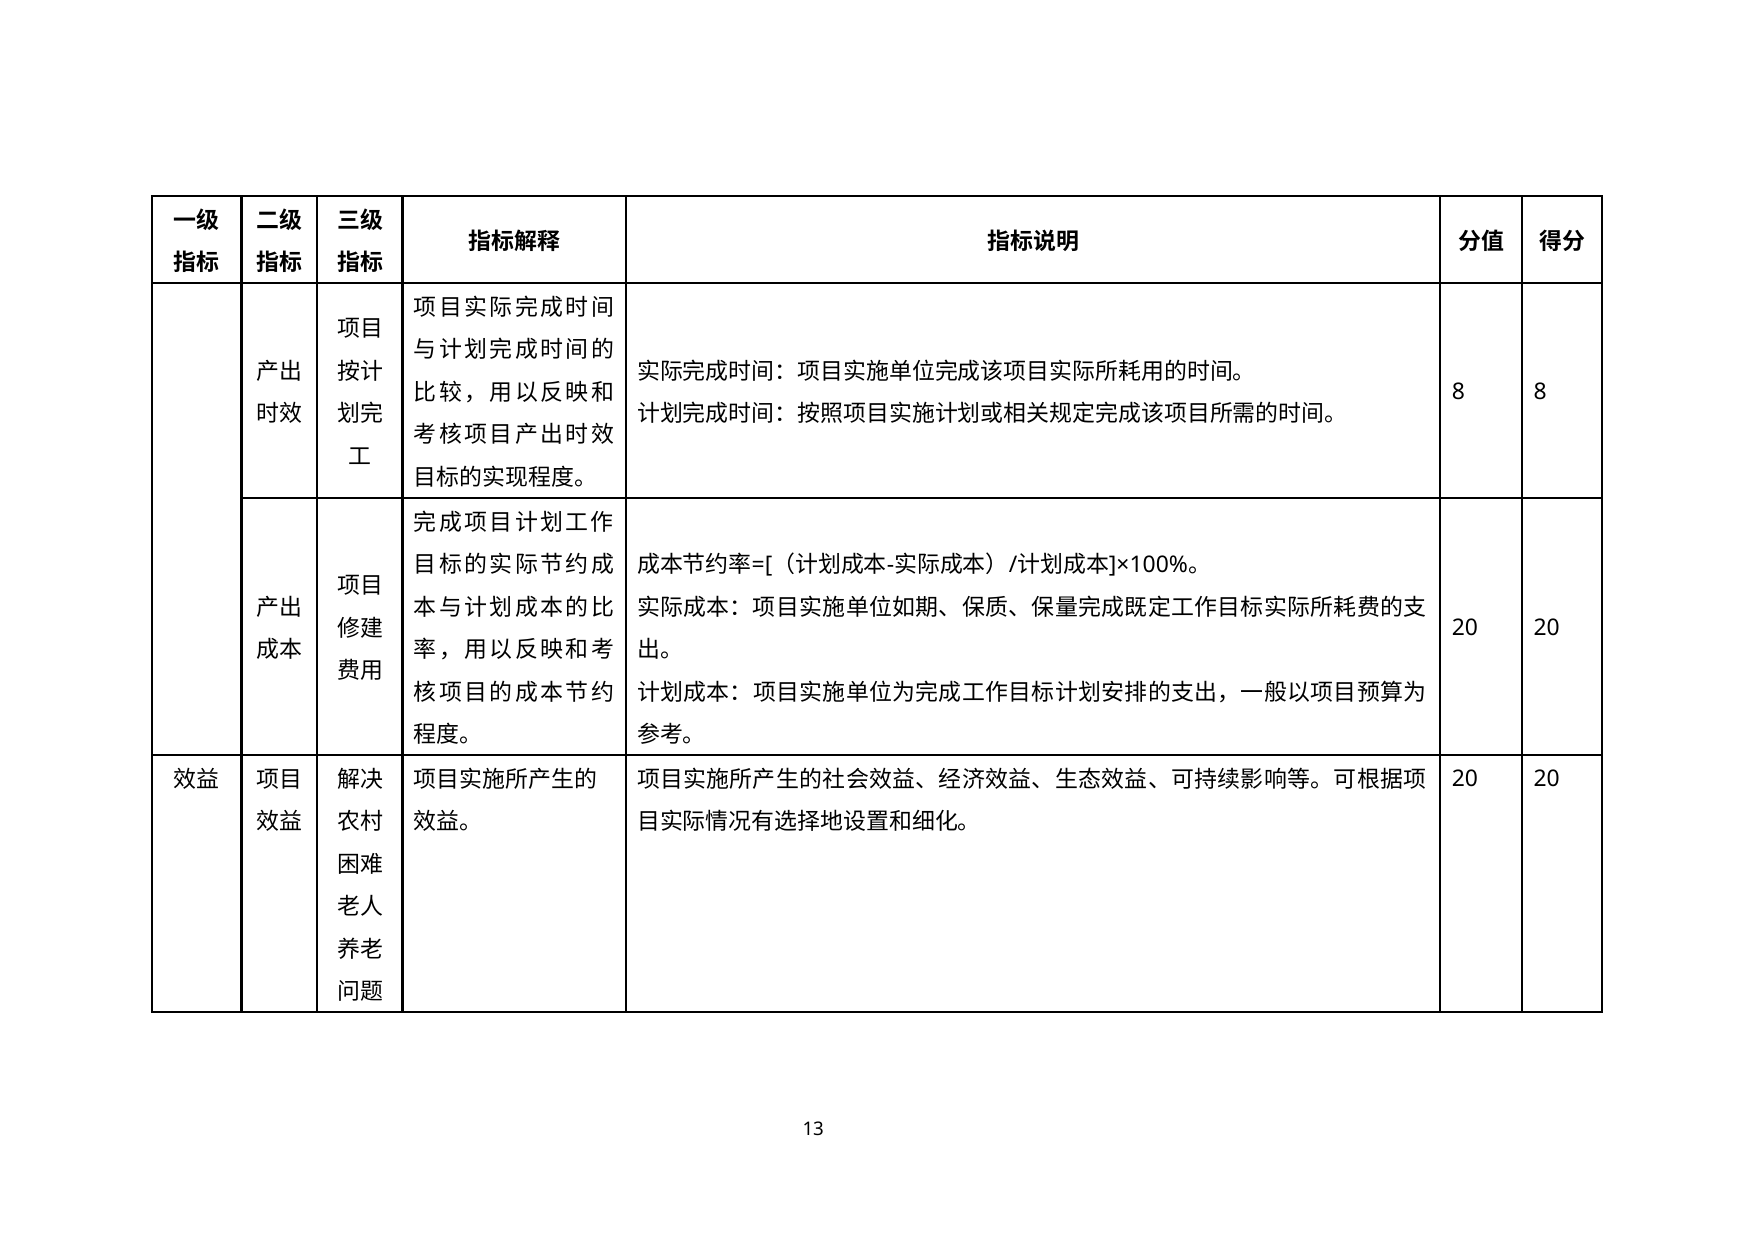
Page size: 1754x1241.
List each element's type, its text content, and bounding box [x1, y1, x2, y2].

table_cell 8 [1523, 284, 1601, 497]
table_cell 产出成本 [243, 499, 316, 754]
table_header 三级指标 [318, 197, 401, 282]
table_header 得分 [1523, 197, 1601, 282]
table_cell 项目实施所产生的效益。 [404, 756, 625, 1011]
table_cell 20 [1441, 499, 1521, 754]
table_cell 项目按计划完工 [318, 284, 401, 497]
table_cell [404, 284, 625, 497]
table_cell 项目效益 [243, 756, 316, 1011]
table_header 指标解释 [404, 197, 625, 282]
table_cell 效益 [153, 756, 240, 1011]
table_header 二级指标 [243, 197, 316, 282]
table_cell 产出时效 [243, 284, 316, 497]
table_cell 20 [1523, 499, 1601, 754]
table_cell 成本节约率=[（计划成本-实际成本）/计划成本]×100%。 实际成本：项目实施单位如期、保质、保量完成既定工作目标实际所耗费的支出。 计划成本：项目实施单位为完成工作目标计划安排的支出，一般以项目预算为参考。 [627, 499, 1439, 754]
table_cell 20 [1523, 756, 1601, 1011]
table_header 指标说明 [627, 197, 1439, 282]
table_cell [627, 284, 1439, 497]
table_cell 完成项目计划工作目标的实际节约成本与计划成本的比率，用以反映和考核项目的成本节约程度。 [404, 499, 625, 754]
table_header 一级指标 [153, 197, 240, 282]
table_cell 20 [1441, 756, 1521, 1011]
table_cell 8 [1441, 284, 1521, 497]
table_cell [318, 756, 401, 1011]
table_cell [627, 756, 1439, 1011]
table_header 分值 [1441, 197, 1521, 282]
table_cell 项目修建费用 [318, 499, 401, 754]
